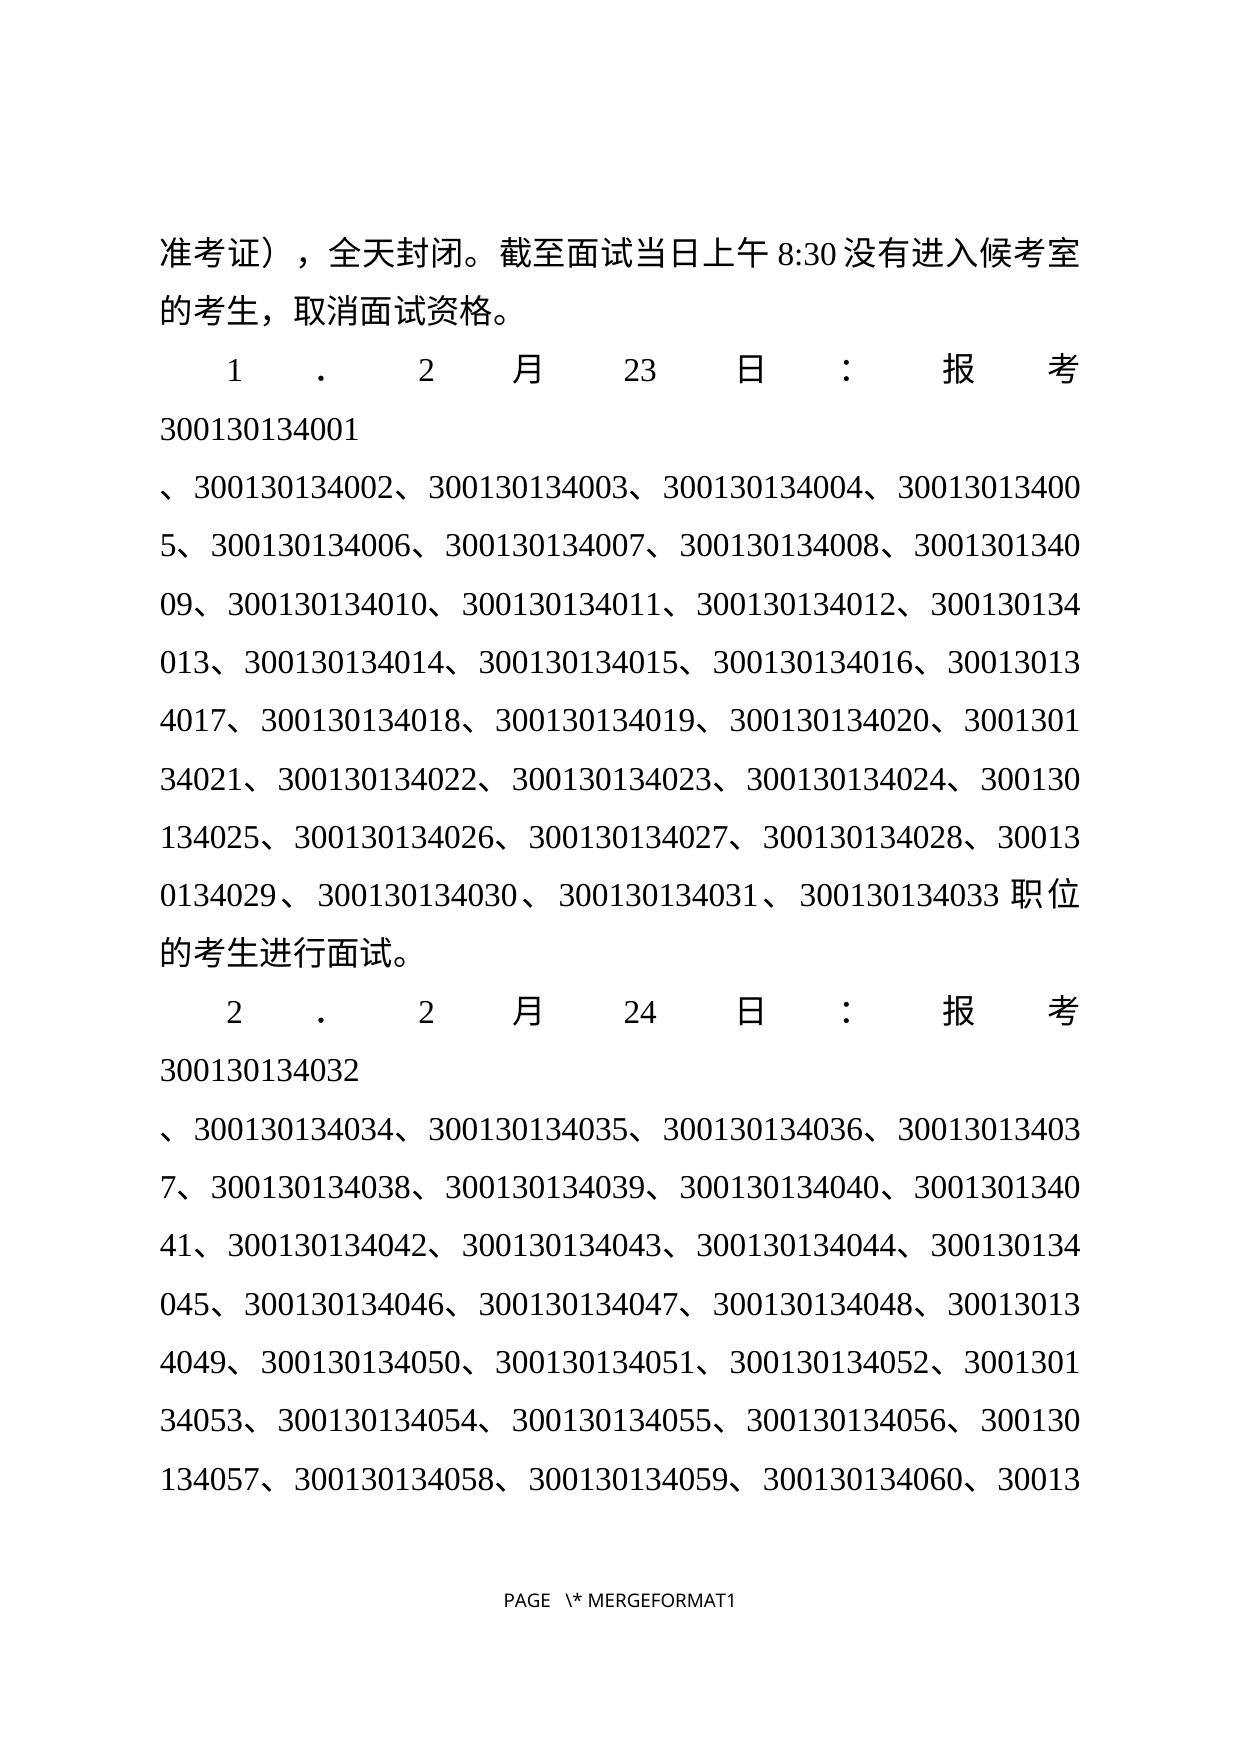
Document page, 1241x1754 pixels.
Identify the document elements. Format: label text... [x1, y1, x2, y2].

text 1．2月23日：报考300130134001、300130134002、300130134003、300130134004、300130134005、300130134006、300130134007、300130134008、300130134009、300130134010、300130134011、300130134012、300130134013、300130134014、300130134015、300130134016、300130134017、300130134018、300130134019、300130134020、300130134021、300130134022、300130134023、300130134024、300130134025、300130134026、300130134027、300130134028、300130134029、300130134030、300130134031、300130134033职位的考生进行面试。 [159, 335, 1081, 977]
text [159, 977, 1081, 1502]
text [159, 218, 1081, 335]
